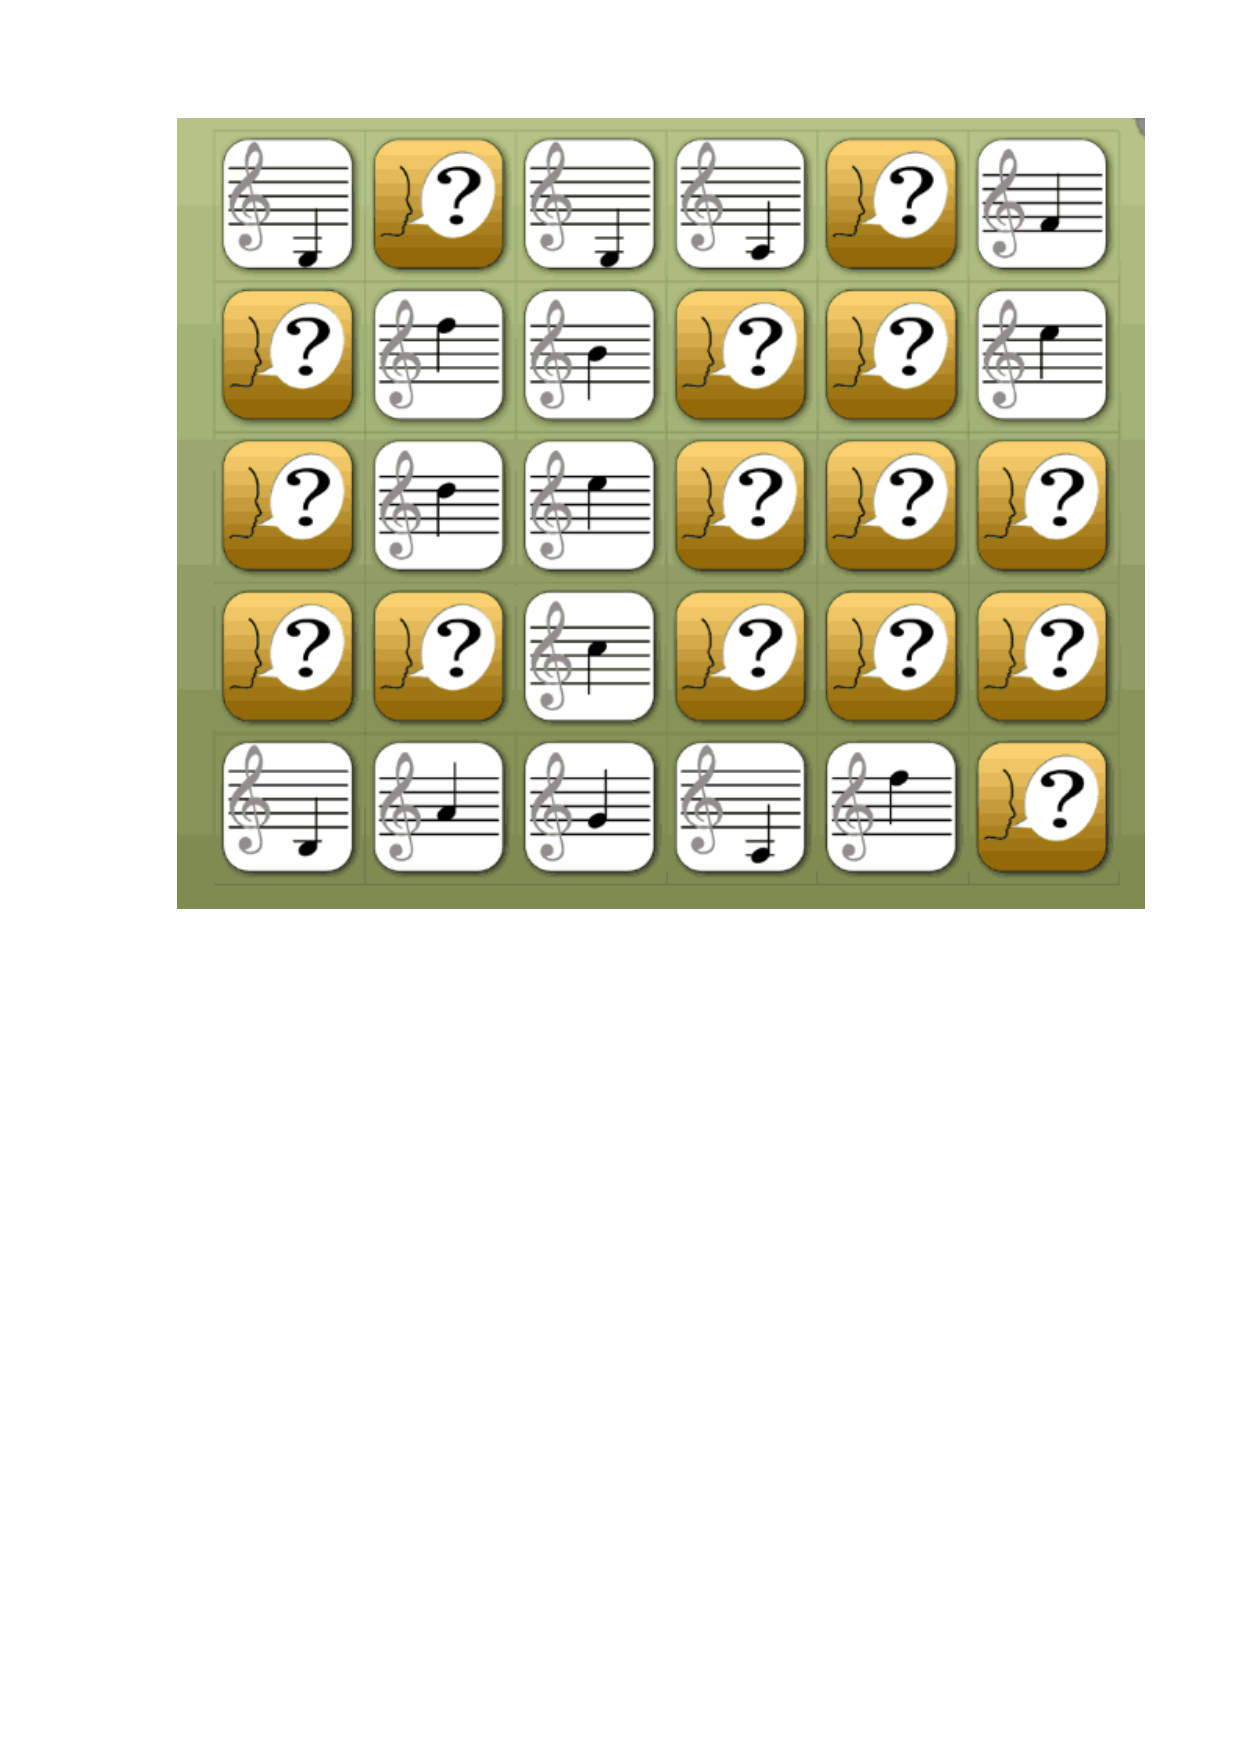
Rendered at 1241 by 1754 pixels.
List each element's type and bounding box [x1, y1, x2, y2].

picture [177, 118, 1145, 909]
